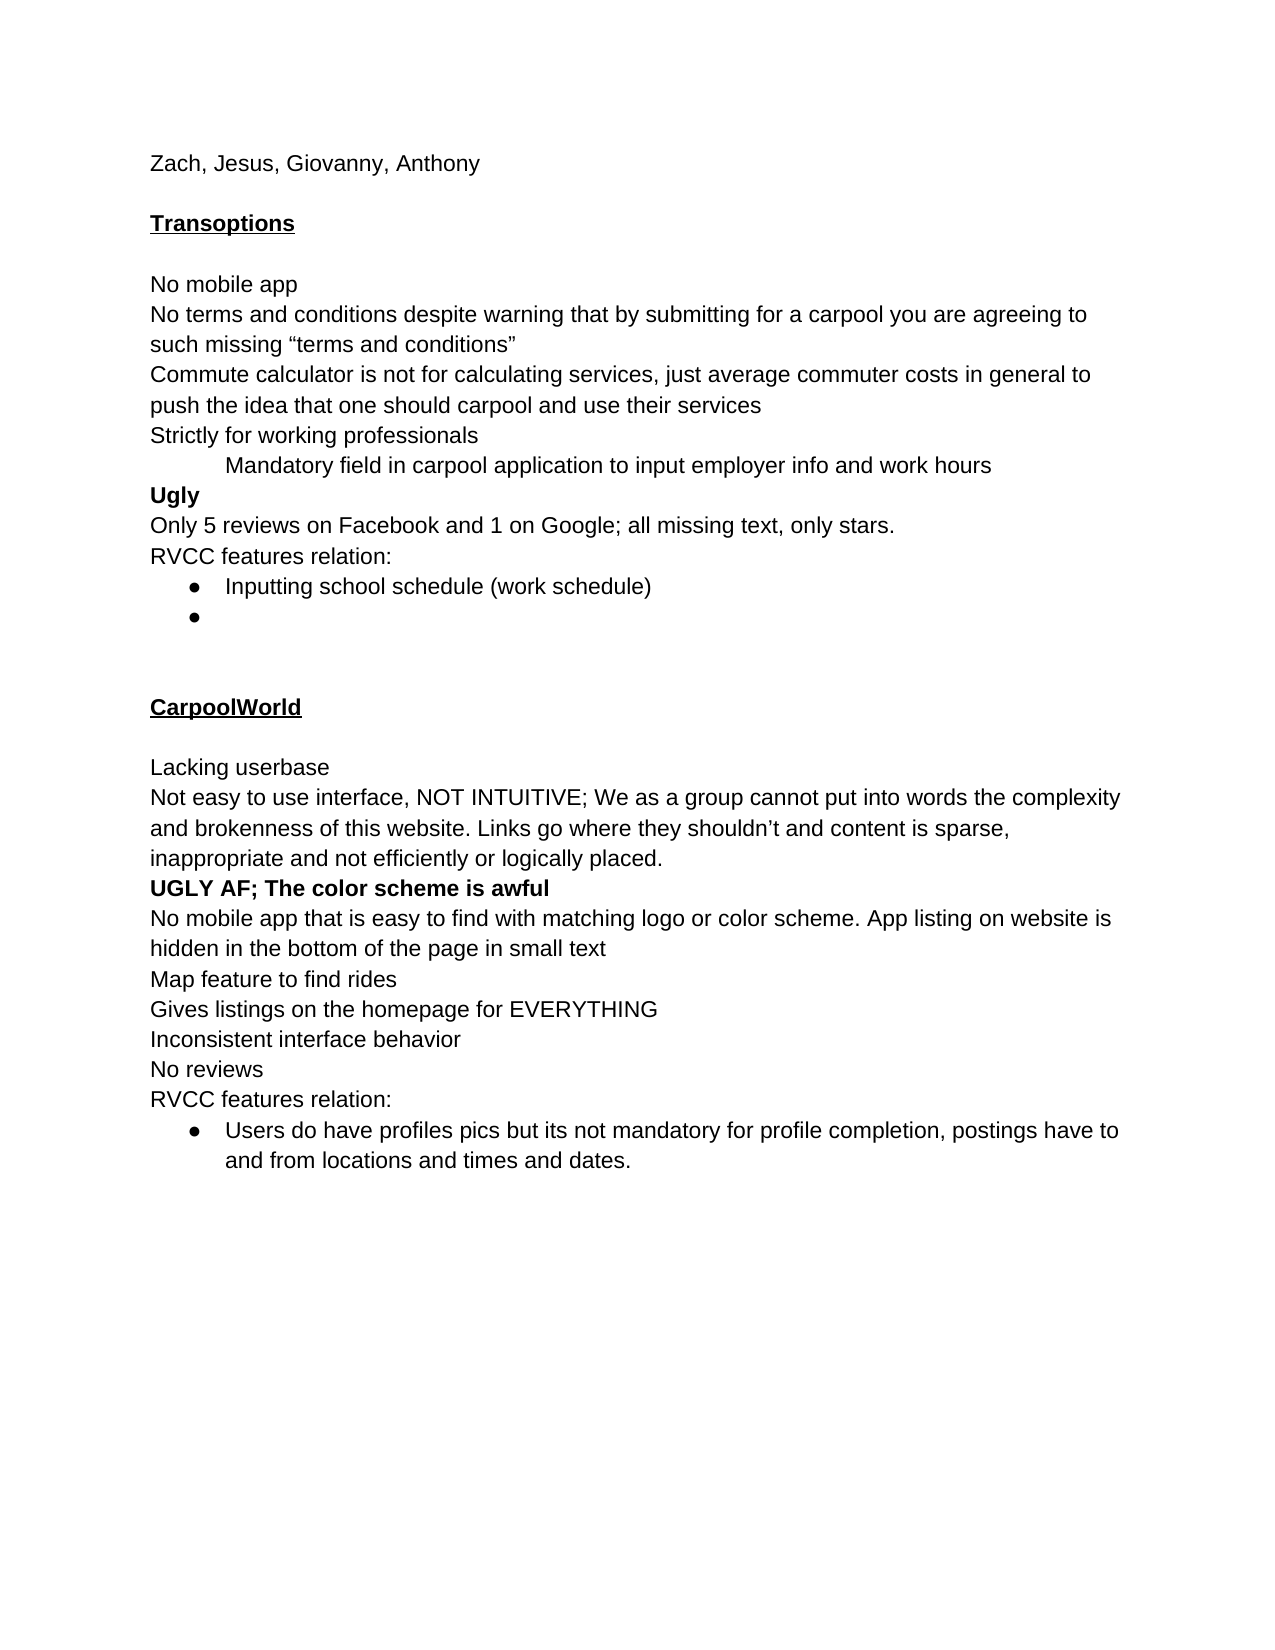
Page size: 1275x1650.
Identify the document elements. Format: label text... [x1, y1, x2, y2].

text Commute calculator is not for calculating services, just average commuter costs in general to push the idea that one should carpool and use their services [150, 361, 1125, 418]
text CarpoolWorld [150, 694, 1125, 720]
text Mandatory field in carpool application to input employer info and work hours [150, 452, 1125, 478]
text No mobile app [150, 271, 1125, 297]
text Inconsistent interface behavior [150, 1026, 1125, 1052]
text Gives listings on the homepage for EVERYTHING [150, 996, 1125, 1022]
text RVCC features relation: [150, 543, 1125, 569]
text Ugly [150, 482, 1125, 509]
text Map feature to find rides [150, 966, 1125, 992]
text RVCC features relation: [150, 1086, 1125, 1113]
text UGLY AF; The color scheme is awful [150, 875, 1125, 901]
text No reviews [150, 1056, 1125, 1083]
text Strictly for working professionals [150, 422, 1125, 448]
text No terms and conditions despite warning that by submitting for a carpool you are agreeing to such missing “terms and conditions” [150, 301, 1125, 358]
text No mobile app that is easy to find with matching logo or color scheme. App listing on website is hidden in the bottom of the page in small text [150, 905, 1125, 962]
list Inputting school schedule (work schedule) [187, 573, 1125, 599]
text Lacking userbase [150, 754, 1125, 781]
text Zach, Jesus, Giovanny, Anthony [150, 150, 1125, 176]
text Not easy to use interface, NOT INTUITIVE; We as a group cannot put into words the complexity and brokenness of this website. Links go where they shouldn’t and content is sparse, inappropriate and not efficiently or logically placed. [150, 784, 1125, 871]
text Transoptions [150, 210, 1125, 237]
list Users do have profiles pics but its not mandatory for profile completion, postings have to and from locations and times and dates. [187, 1117, 1125, 1173]
text Only 5 reviews on Facebook and 1 on Google; all missing text, only stars. [150, 512, 1125, 539]
